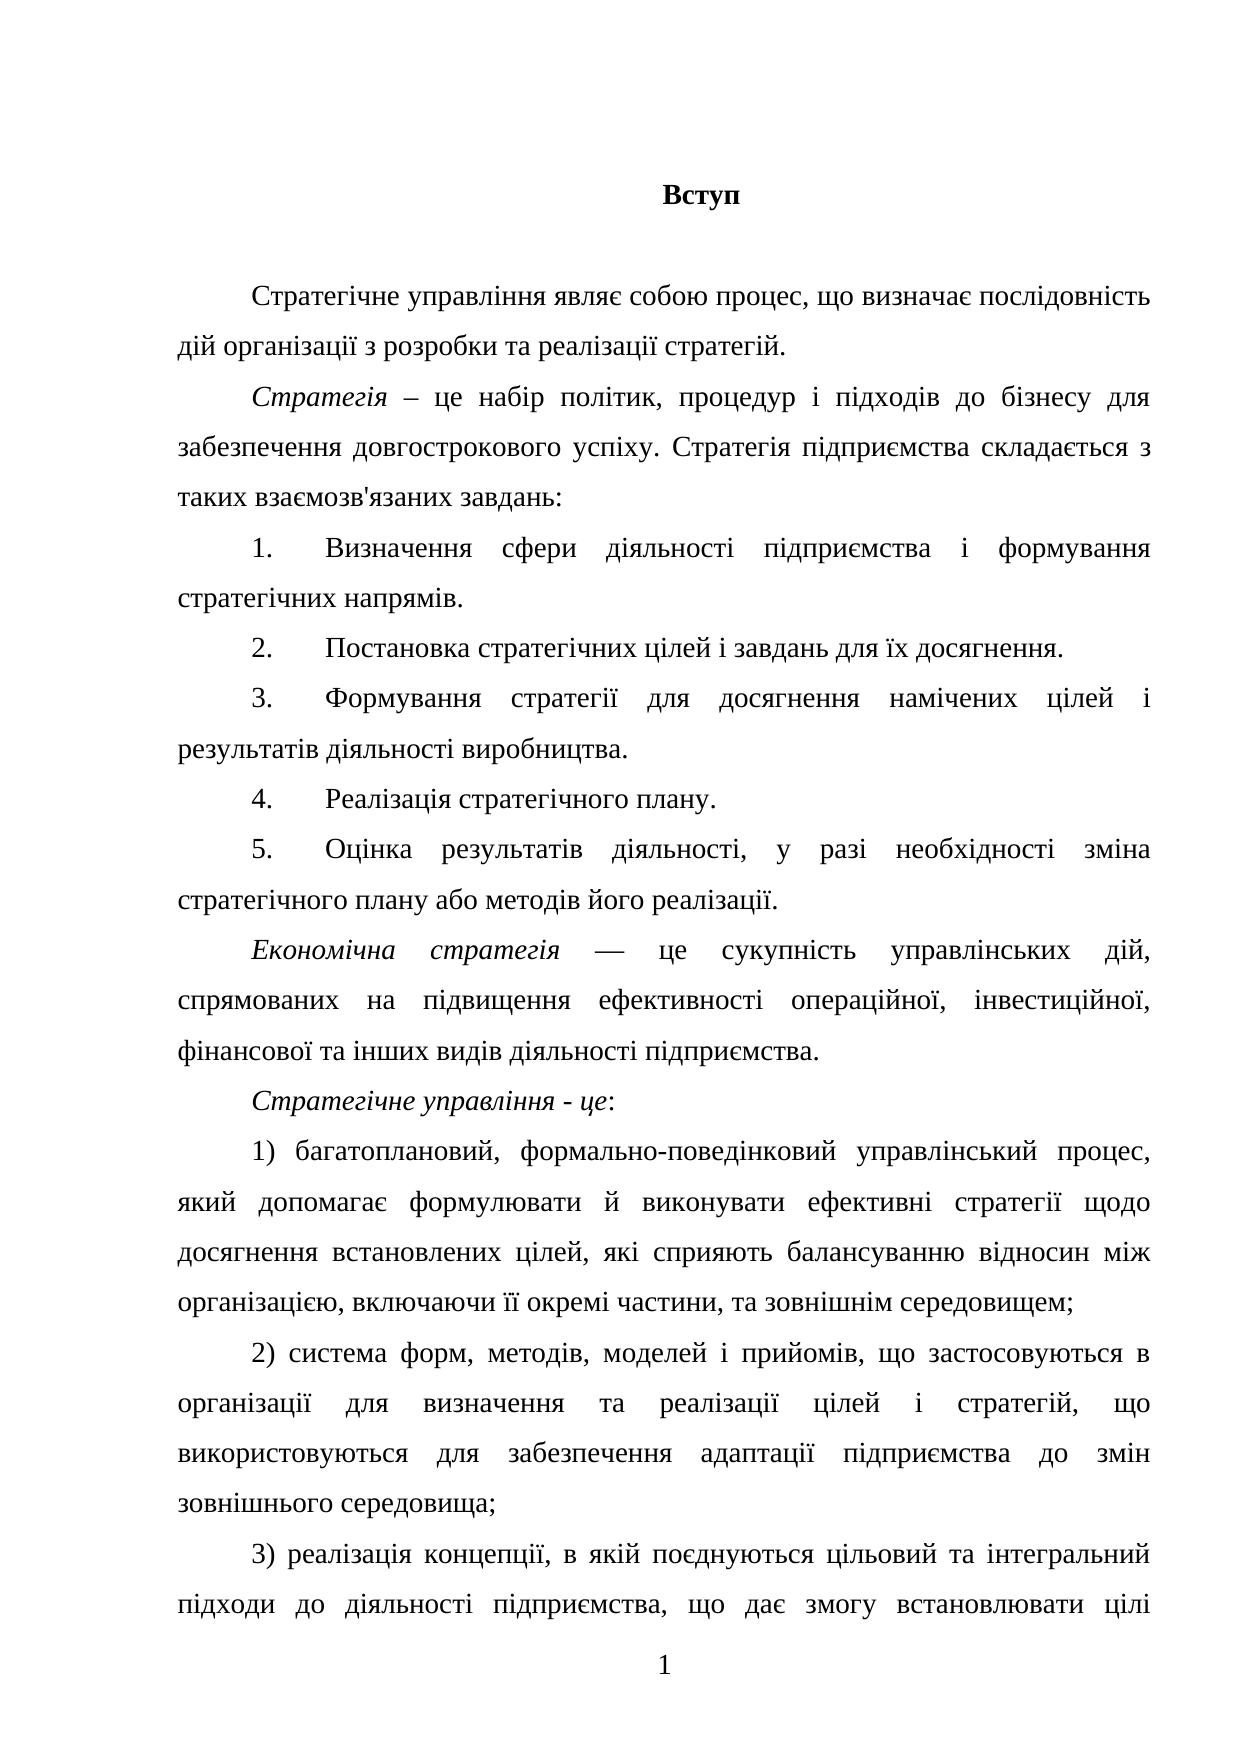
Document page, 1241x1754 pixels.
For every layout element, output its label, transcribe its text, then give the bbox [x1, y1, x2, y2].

text 2) система форм, методів, моделей і прийомів, що застосовуються в організації для визначення та реалізації цілей і стратегій, що використовуються для забезпечення адаптації підприємства до змін зовнішнього середовища; [177, 1335, 1152, 1519]
text Стратегічне управління являє собою процес, що визначає послідовність дій організації з розробки та реалізації стратегій. [177, 278, 1152, 362]
text Вступ [177, 177, 1152, 211]
list Оцінка результатів діяльності, у разі необхідності зміна стратегічного плану або методів його реалізації. [177, 832, 1152, 915]
text 1) багатоплановий, формально-поведінковий управлінський процес, який допомагає формулювати й виконувати ефективні стратегії щодо досягнення встановлених цілей, які сприяють балансуванню відносин між організацією, включаючи її окремі частини, та зовнішнім середовищем; [177, 1133, 1152, 1318]
list Постановка стратегічних цілей і завдань для їх досягнення. [177, 630, 1152, 664]
list Формування стратегії для досягнення намічених цілей і результатів діяльності виробництва. [177, 681, 1152, 764]
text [177, 1536, 1152, 1620]
list Реалізація стратегічного плану. [177, 781, 1152, 815]
list Визначення сфери діяльності підприємства і формування стратегічних напрямів. [177, 530, 1152, 613]
text Стратегічне управління - це: [177, 1083, 1152, 1117]
text Економічна стратегія — це сукупність управлінських дій, спрямованих на підвищення ефективності операційної, інвестиційної, фінансової та інших видів діяльності підприємства. [177, 932, 1152, 1066]
text Стратегія – це набір політик, процедур і підходів до бізнесу для забезпечення довгострокового успіху. Стратегія підприємства складається з таких взаємозв'язаних завдань: [177, 379, 1152, 513]
